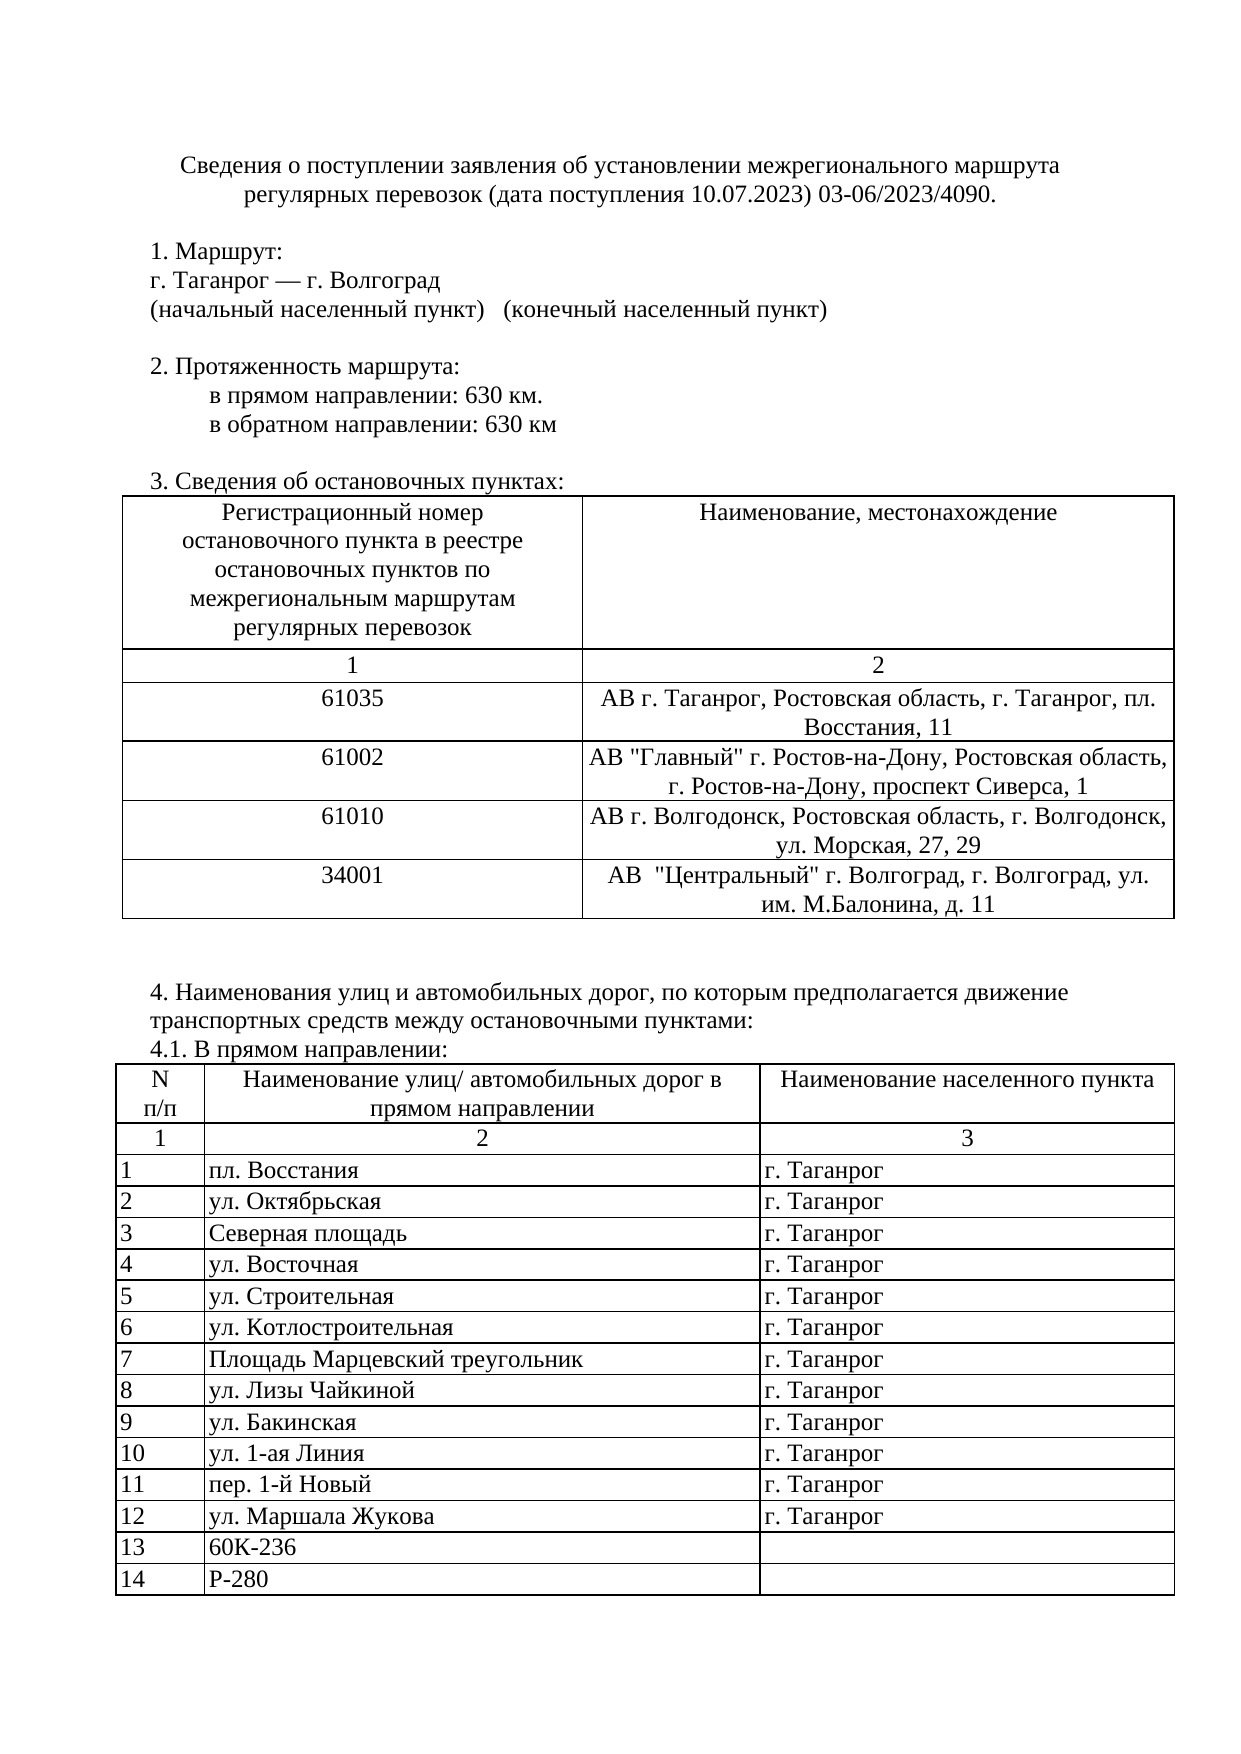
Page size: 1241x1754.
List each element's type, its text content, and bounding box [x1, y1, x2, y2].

table_cell [761, 1564, 1174, 1594]
table_cell 13 [117, 1533, 204, 1562]
table_header Регистрационный номер остановочного пункта в реестре остановочных пунктов по межрегиональным маршрутам регулярных перевозок [123, 497, 582, 648]
table_cell 4 [117, 1250, 204, 1279]
table_cell 2 [583, 650, 1173, 681]
text 3. Сведения об остановочных пунктах: [150, 466, 1090, 495]
text (начальный населенный пункт) (конечный населенный пункт) [150, 294, 1090, 322]
table_cell ул. Бакинская [205, 1407, 759, 1437]
table_cell 8 [117, 1375, 204, 1405]
table_header Наименование улиц/ автомобильных дорог в прямом направлении [205, 1065, 759, 1122]
table_cell ул. Маршала Жукова [205, 1501, 759, 1531]
table_cell 3 [117, 1218, 204, 1248]
table_cell г. Таганрог [761, 1187, 1174, 1216]
table_cell АВ "Центральный" г. Волгоград, г. Волгоград, ул. им. М.Балонина, д. 11 [583, 860, 1173, 918]
table_cell АВ г. Таганрог, Ростовская область, г. Таганрог, пл. Восстания, 11 [583, 683, 1173, 740]
table_cell ул. Восточная [205, 1250, 759, 1279]
table_cell г. Таганрог [761, 1155, 1174, 1185]
table_cell 61035 [123, 683, 582, 740]
table_cell 1 [123, 650, 582, 681]
table_cell 14 [117, 1564, 204, 1594]
table_cell г. Таганрог [761, 1375, 1174, 1405]
table_cell 6 [117, 1312, 204, 1342]
table_cell 7 [117, 1344, 204, 1374]
table_cell ул. Строительная [205, 1281, 759, 1311]
table_cell ул. Котлостроительная [205, 1312, 759, 1342]
text в прямом направлении: 630 км. [150, 380, 1090, 409]
table_cell 12 [117, 1501, 204, 1531]
table_cell 10 [117, 1438, 204, 1468]
table_cell 1 [117, 1155, 204, 1185]
table_cell Р-280 [205, 1564, 759, 1594]
table_cell 11 [117, 1470, 204, 1499]
table_cell пл. Восстания [205, 1155, 759, 1185]
table_cell 5 [117, 1281, 204, 1311]
table_cell ул. Лизы Чайкиной [205, 1375, 759, 1405]
table_cell 61002 [123, 742, 582, 799]
text г. Таганрог — г. Волгоград [150, 265, 1090, 294]
table_cell г. Таганрог [761, 1407, 1174, 1437]
table_cell пер. 1-й Новый [205, 1470, 759, 1499]
table_header Наименование населенного пункта [761, 1065, 1174, 1122]
text 2. Протяженность маршрута: [150, 351, 1090, 380]
table_cell 3 [761, 1124, 1174, 1153]
table_cell 61010 [123, 801, 582, 858]
table_cell 60К-236 [205, 1533, 759, 1562]
table_cell 1 [117, 1124, 204, 1153]
table_cell [761, 1533, 1174, 1562]
table_cell 2 [117, 1187, 204, 1216]
table_cell АВ "Главный" г. Ростов-на-Дону, Ростовская область, г. Ростов-на-Дону, проспект Сиверса, 1 [583, 742, 1173, 799]
text 4. Наименования улиц и автомобильных дорог, по которым предполагается движение транспортных средств между остановочными пунктами: [150, 977, 1090, 1034]
table_header N п/п [117, 1065, 204, 1122]
table_cell ул. Октябрьская [205, 1187, 759, 1216]
table_cell г. Таганрог [761, 1470, 1174, 1499]
table_cell 9 [117, 1407, 204, 1437]
table_cell г. Таганрог [761, 1250, 1174, 1279]
table_cell АВ г. Волгодонск, Ростовская область, г. Волгодонск, ул. Морская, 27, 29 [583, 801, 1173, 858]
text в обратном направлении: 630 км [150, 409, 1090, 437]
table_cell г. Таганрог [761, 1281, 1174, 1311]
table_cell г. Таганрог [761, 1438, 1174, 1468]
table_cell 2 [205, 1124, 759, 1153]
table_header Наименование, местонахождение [583, 497, 1173, 648]
text 4.1. В прямом направлении: [150, 1034, 1090, 1063]
text 1. Маршрут: [150, 236, 1090, 265]
table_cell Площадь Марцевский треугольник [205, 1344, 759, 1374]
table_cell Северная площадь [205, 1218, 759, 1248]
table_cell г. Таганрог [761, 1312, 1174, 1342]
text Сведения о поступлении заявления об установлении межрегионального маршрута регулярных перевозок (дата поступления 10.07.2023) 03-06/2023/4090. [150, 150, 1090, 207]
table_cell 34001 [123, 860, 582, 918]
table_cell г. Таганрог [761, 1344, 1174, 1374]
table_cell г. Таганрог [761, 1218, 1174, 1248]
table_cell г. Таганрог [761, 1501, 1174, 1531]
table_cell ул. 1-ая Линия [205, 1438, 759, 1468]
